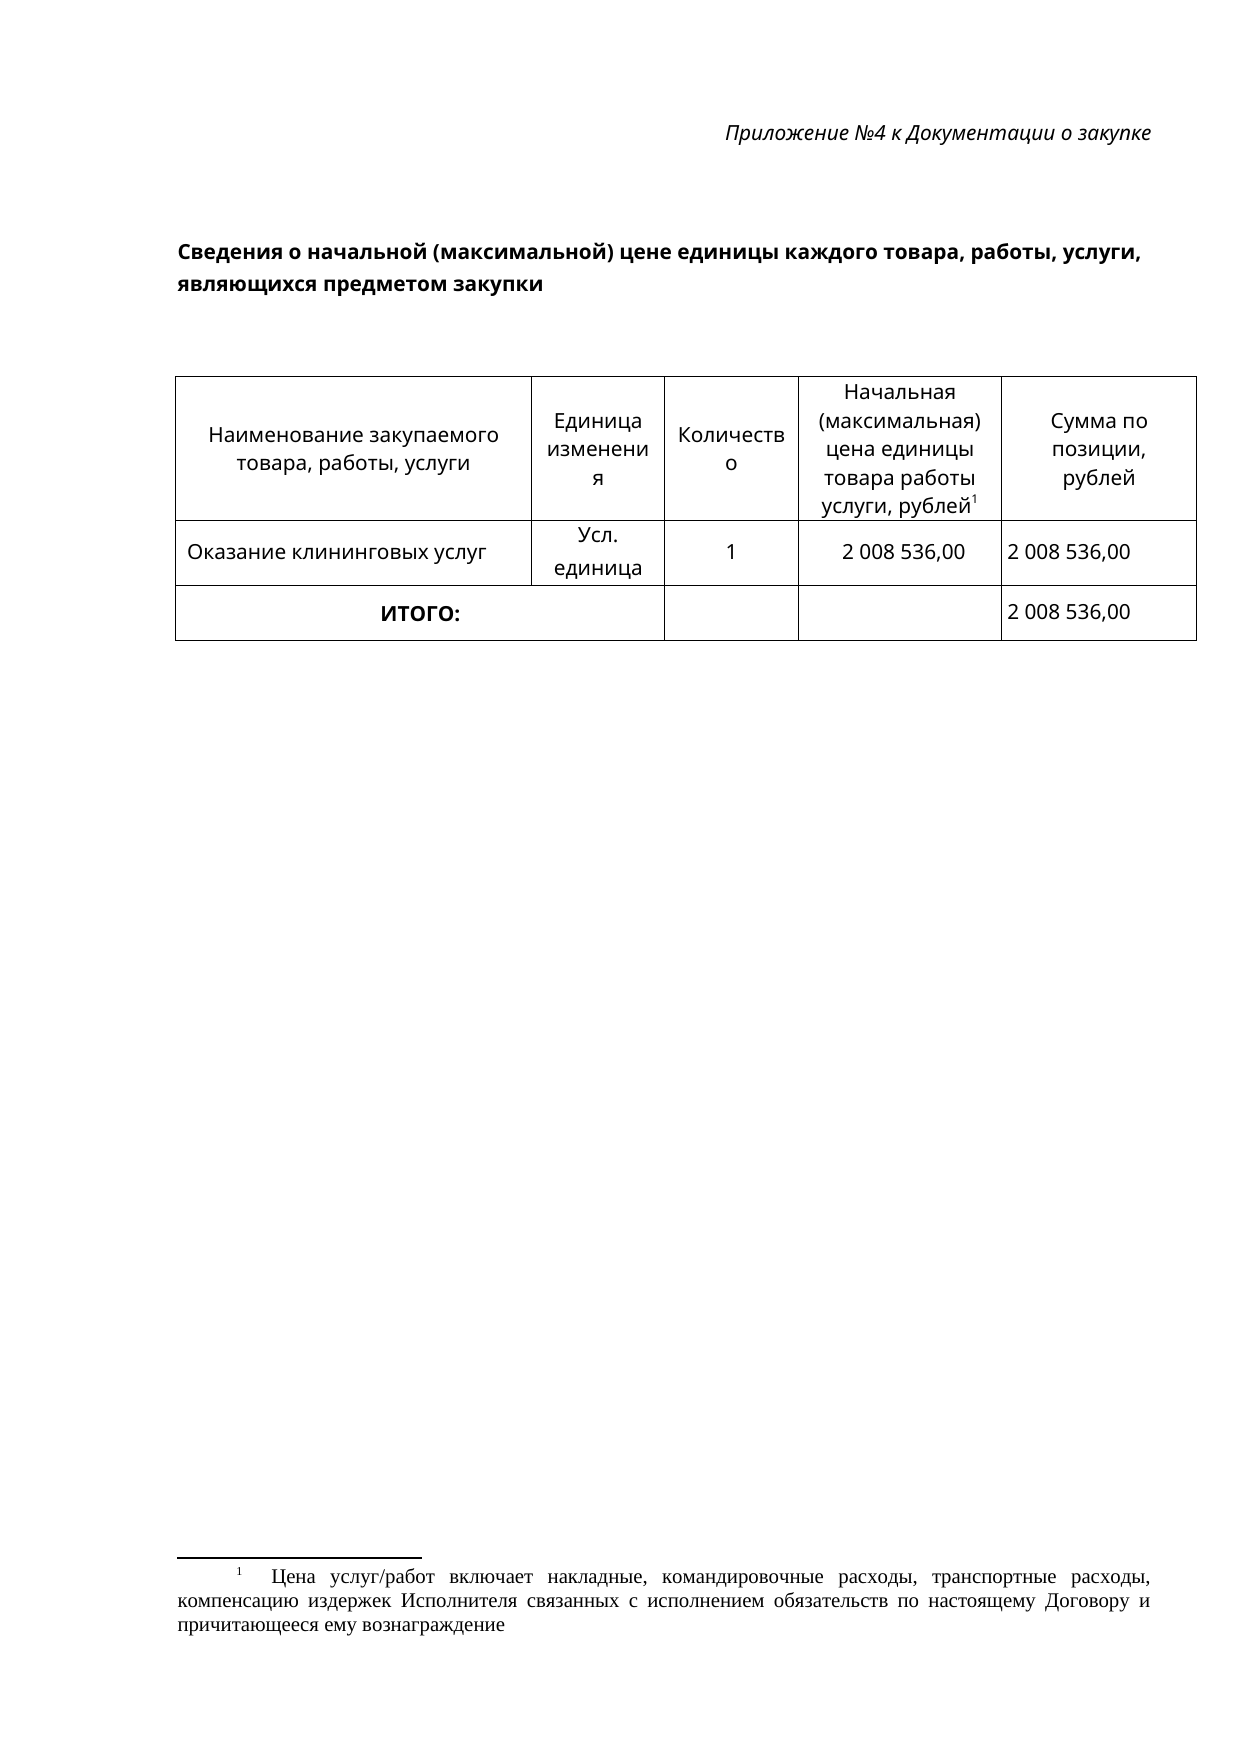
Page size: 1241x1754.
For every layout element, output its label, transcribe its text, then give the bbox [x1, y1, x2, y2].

table_header Единица изменения [532, 377, 664, 519]
table_cell 2 008 536,00 [799, 521, 1001, 585]
table_header Количество [665, 377, 798, 519]
table_cell [665, 586, 798, 640]
table_cell ИТОГО: [176, 586, 664, 640]
table_cell [799, 586, 1001, 640]
table_cell 1 [665, 521, 798, 585]
table_cell Оказание клининговых услуг [176, 521, 531, 585]
table_header Сумма по позиции, рублей [1002, 377, 1196, 519]
table_cell 2 008 536,00 [1002, 521, 1196, 585]
table_cell Усл. единица [532, 521, 664, 585]
table_cell 2 008 536,00 [1002, 586, 1196, 640]
table_header Начальная (максимальная) цена единицы товара работы услуги, рублей [799, 377, 1001, 519]
list Приложение №4 к Документации о закупке [252, 118, 1152, 147]
table_header Наименование закупаемого товара, работы, услуги [176, 377, 531, 519]
text Сведения о начальной (максимальной) цене единицы каждого товара, работы, услуги, являющихся предметом закупки [177, 237, 1152, 298]
